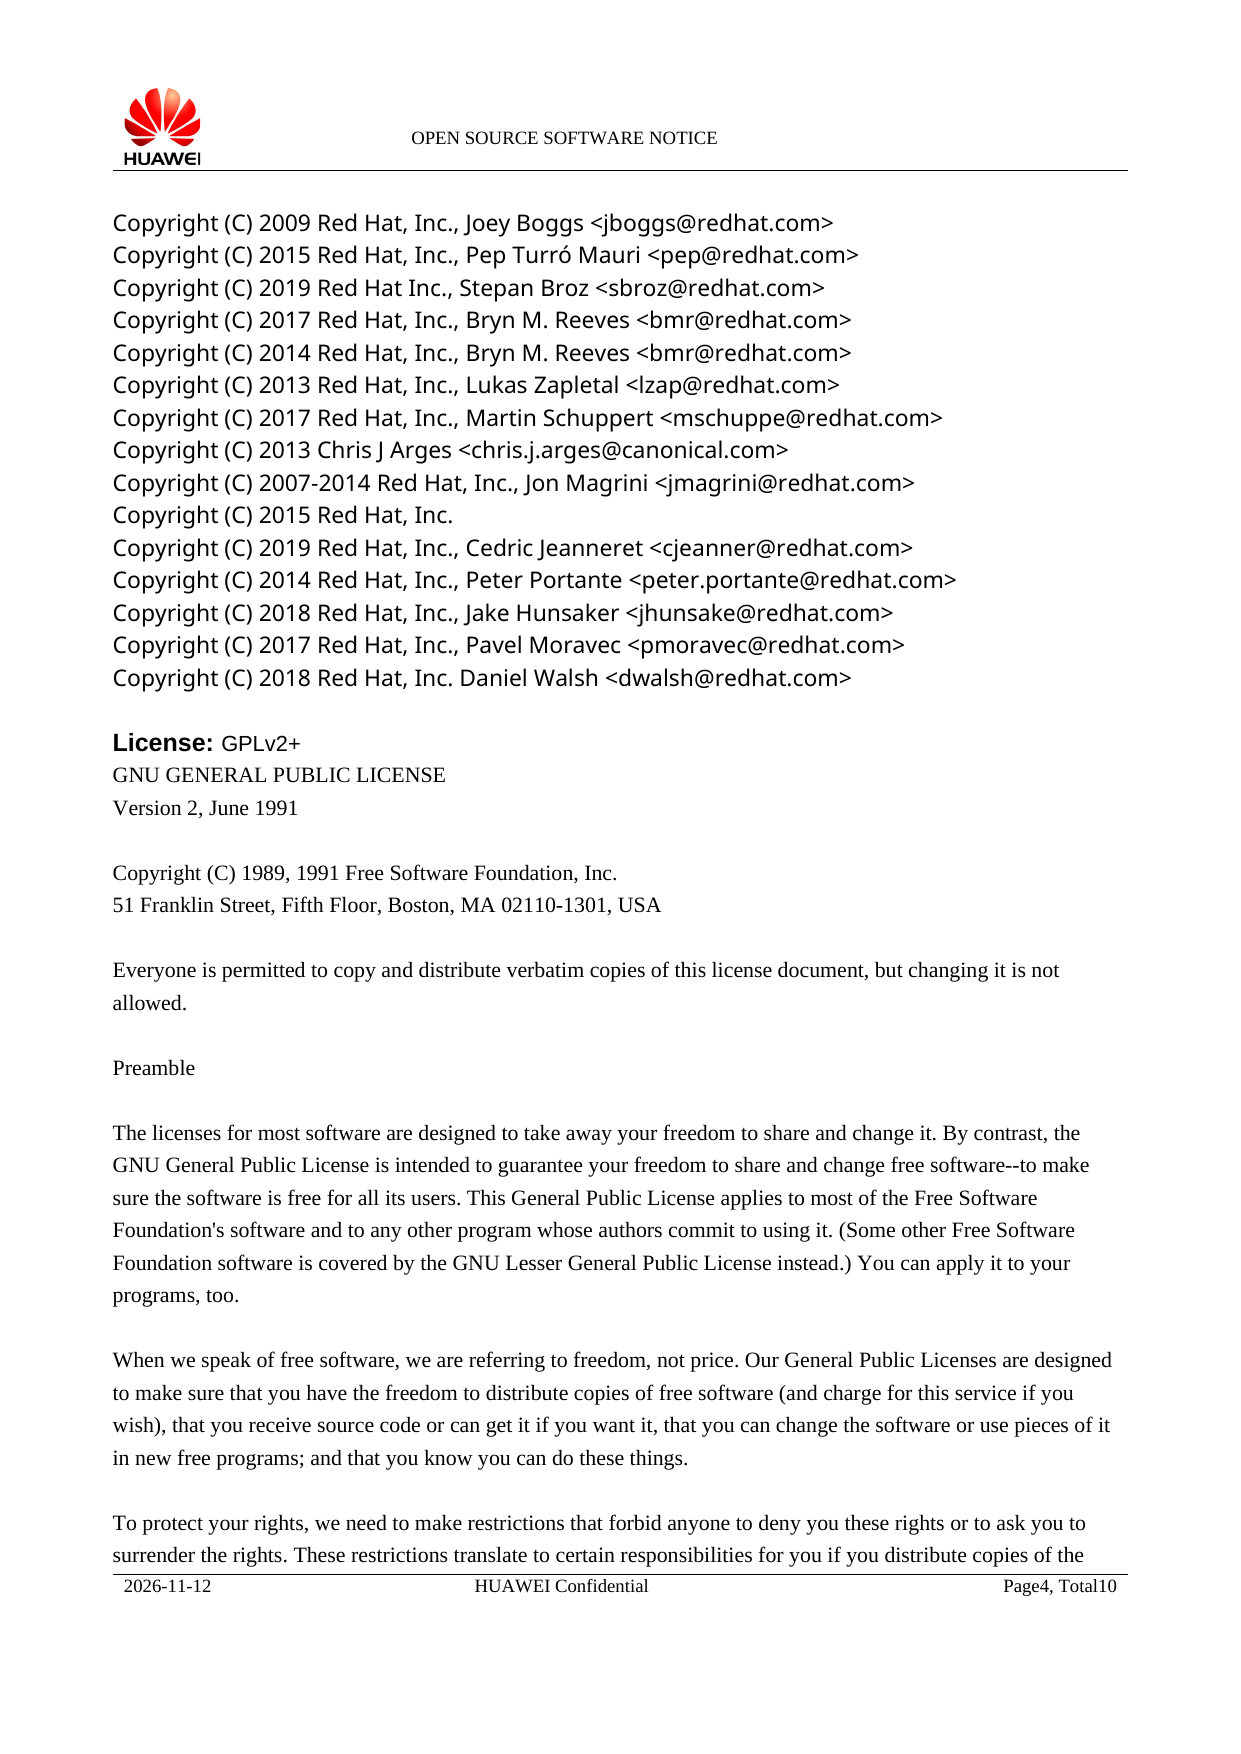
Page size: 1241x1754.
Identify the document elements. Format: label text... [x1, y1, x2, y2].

text License: GPLv2+ [112, 726, 1128, 759]
picture [124, 88, 201, 165]
